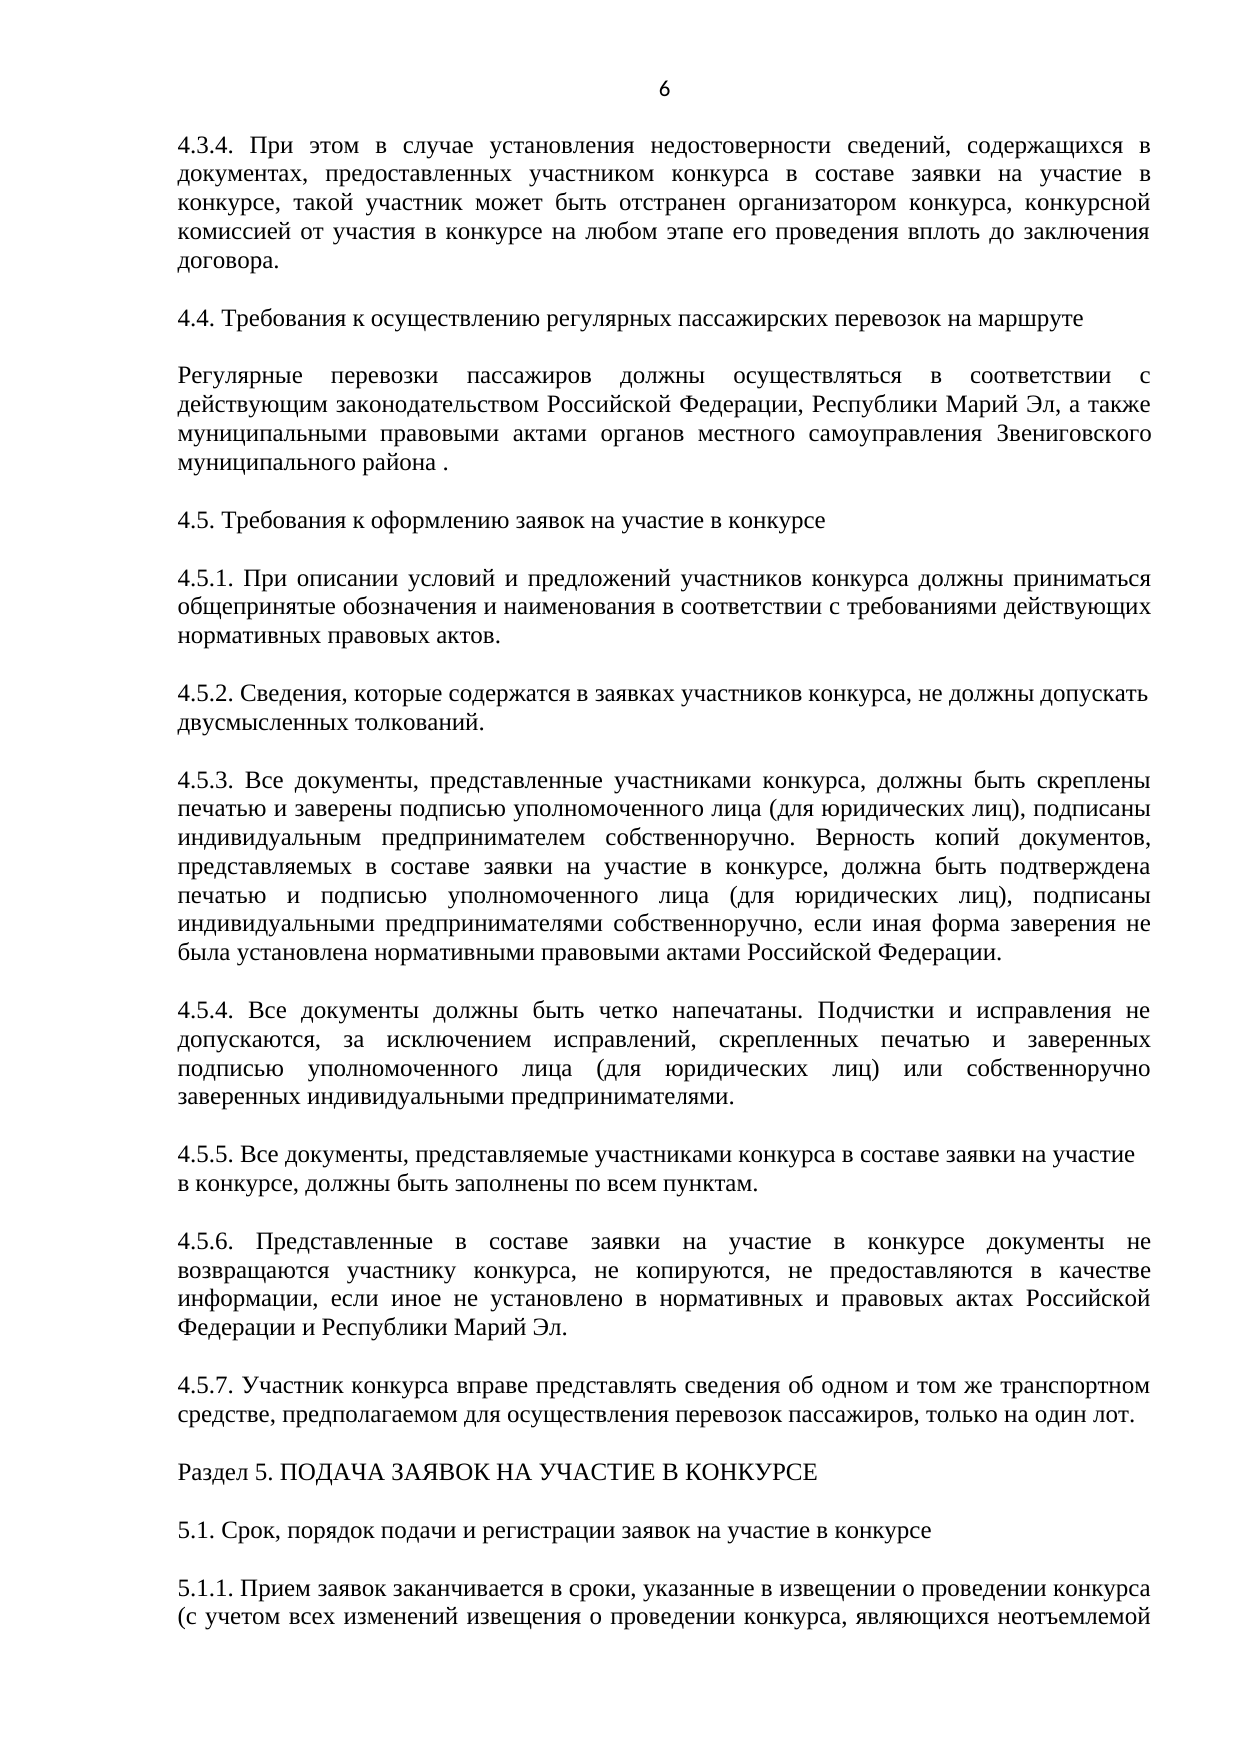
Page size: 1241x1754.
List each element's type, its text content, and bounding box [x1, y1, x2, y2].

text 4.5.4. Все документы должны быть четко напечатаны. Подчистки и исправления не допускаются, за исключением исправлений, скрепленных печатью и заверенных подписью уполномоченного лица (для юридических лиц) или собственноручно заверенных индивидуальными предпринимателями. [177, 995, 1152, 1110]
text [177, 1573, 1152, 1630]
text Регулярные перевозки пассажиров должны осуществляться в соответствии с действующим законодательством Российской Федерации, Республики Марий Эл, а также муниципальными правовыми актами органов местного самоуправления Звениговского муниципального района . [177, 361, 1152, 476]
text 4.5.2. Сведения, которые содержатся в заявках участников конкурса, не должны допускать двусмысленных толкований. [177, 678, 1152, 736]
text 5.1. Срок, порядок подачи и регистрации заявок на участие в конкурсе [177, 1515, 1152, 1543]
text 4.3.4. При этом в случае установления недостоверности сведений, содержащихся в документах, предоставленных участником конкурса в составе заявки на участие в конкурсе, такой участник может быть отстранен организатором конкурса, конкурсной комиссией от участия в конкурсе на любом этапе его проведения вплоть до заключения договора. [177, 130, 1152, 273]
text 4.4. Требования к осуществлению регулярных пассажирских перевозок на маршруте [177, 303, 1152, 331]
text 4.5.3. Все документы, представленные участниками конкурса, должны быть скреплены печатью и заверены подписью уполномоченного лица (для юридических лиц), подписаны индивидуальным предпринимателем собственноручно. Верность копий документов, представляемых в составе заявки на участие в конкурсе, должна быть подтверждена печатью и подписью уполномоченного лица (для юридических лиц), подписаны индивидуальными предпринимателями собственноручно, если иная форма заверения не была установлена нормативными правовыми актами Российской Федерации. [177, 765, 1152, 966]
text 4.5.6. Представленные в составе заявки на участие в конкурсе документы не возвращаются участнику конкурса, не копируются, не предоставляются в качестве информации, если иное не установлено в нормативных и правовых актах Российской Федерации и Республики Марий Эл. [177, 1226, 1152, 1341]
text Раздел 5. ПОДАЧА ЗАЯВОК НА УЧАСТИЕ В КОНКУРСЕ [177, 1457, 1152, 1486]
text 4.5. Требования к оформлению заявок на участие в конкурсе [177, 505, 1152, 533]
text 4.5.7. Участник конкурса вправе представлять сведения об одном и том же транспортном средстве, предполагаемом для осуществления перевозок пассажиров, только на один лот. [177, 1370, 1152, 1428]
text 4.5.5. Все документы, представляемые участниками конкурса в составе заявки на участие в конкурсе, должны быть заполнены по всем пунктам. [177, 1139, 1152, 1197]
text 4.5.1. При описании условий и предложений участников конкурса должны приниматься общепринятые обозначения и наименования в соответствии с требованиями действующих нормативных правовых актов. [177, 563, 1152, 649]
